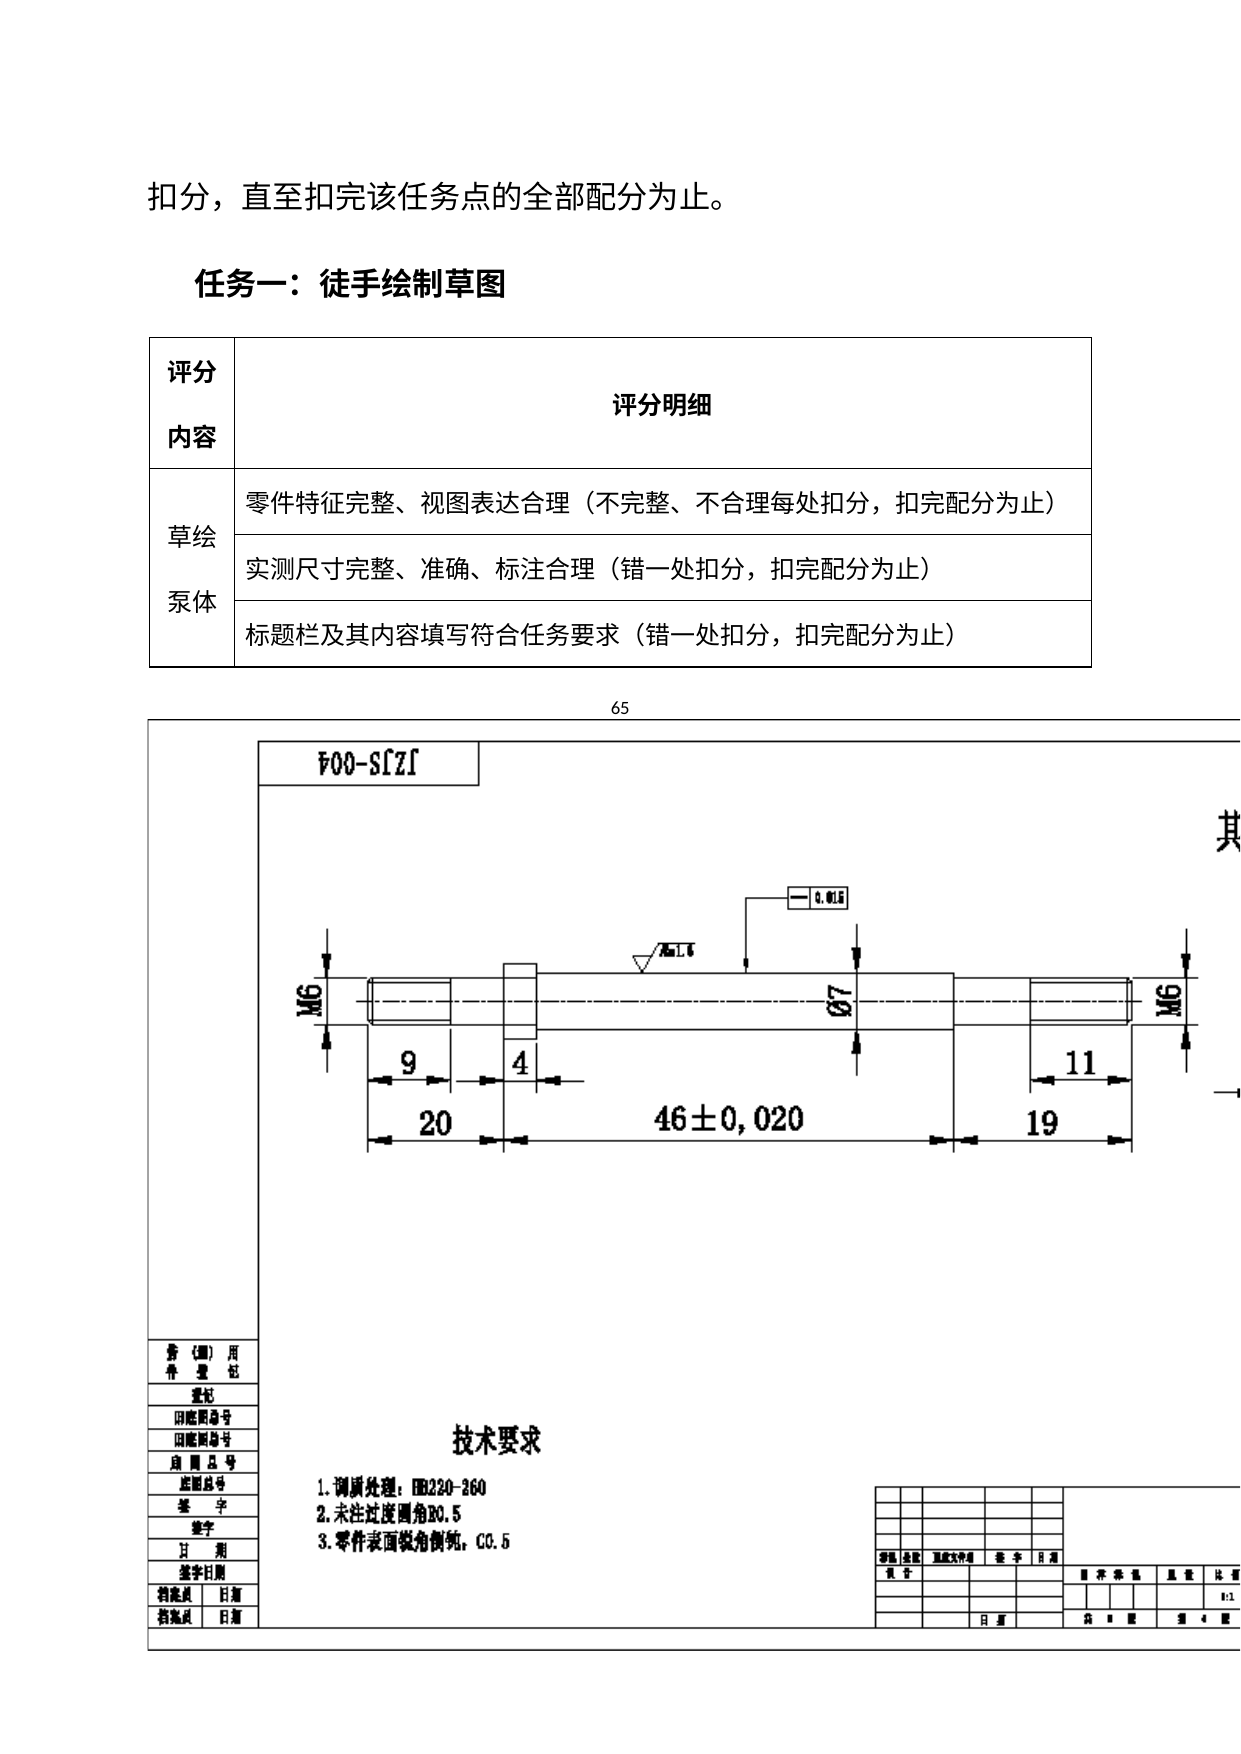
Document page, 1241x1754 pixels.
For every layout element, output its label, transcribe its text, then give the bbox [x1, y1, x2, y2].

table_cell 实测尺寸完整、准确、标注合理（错一处扣分，扣完配分为止） [235, 535, 1091, 600]
table_header 评分明细 [235, 338, 1091, 468]
table_cell 标题栏及其内容填写符合任务要求（错一处扣分，扣完配分为止） [235, 601, 1091, 666]
text 现场评分与竞赛作品评分均采用倒扣分制，即竞赛任务书对每一任务点配分，按照竞赛选手对任务点的答题情况，每出现一次错误即扣分，直至扣完该任务点的全部配分为止。 [148, 162, 1092, 227]
table_cell 草绘泵体 [150, 469, 234, 666]
table_cell 零件特征完整、视图表达合理（不完整、不合理每处扣分，扣完配分为止） [235, 469, 1091, 534]
text 任务一：徒手绘制草图 [148, 250, 1092, 315]
table_header 评分内容 [150, 338, 234, 468]
